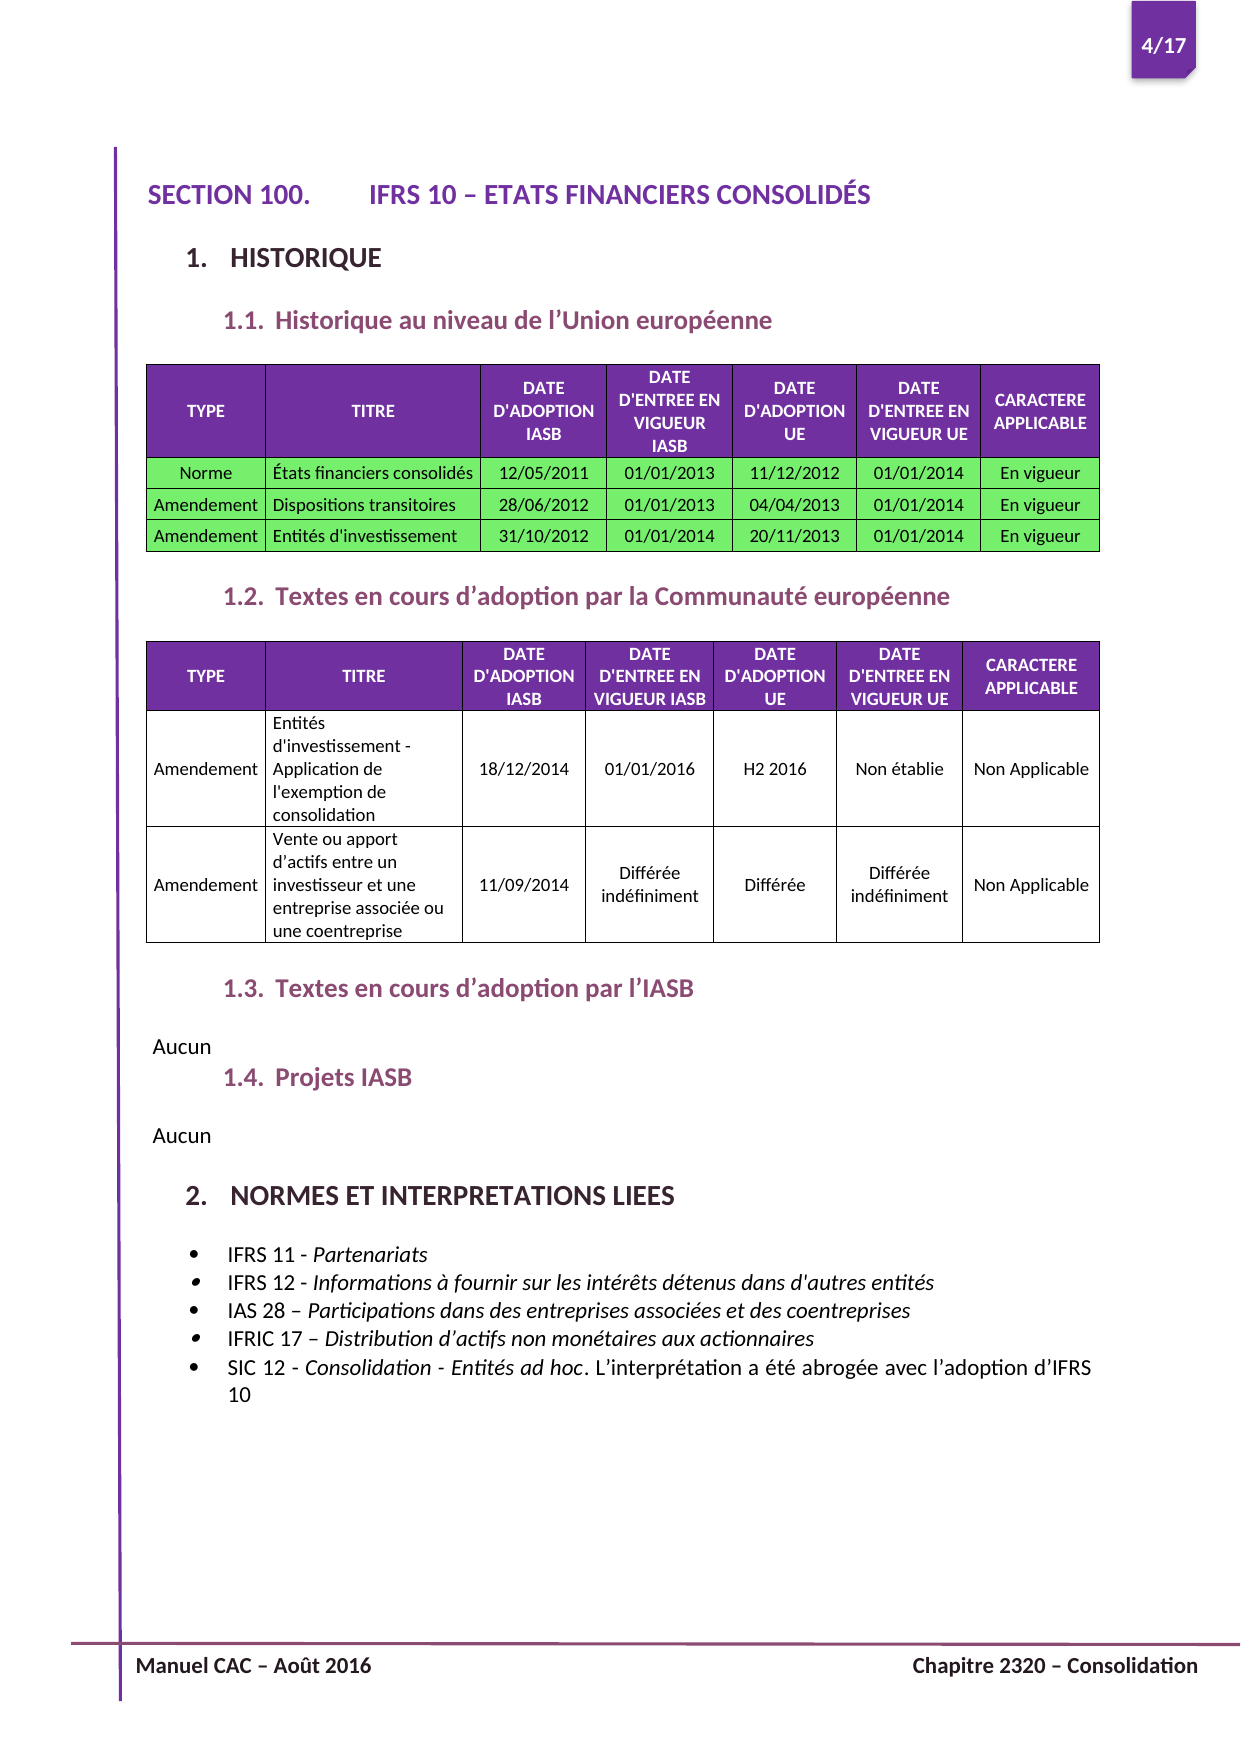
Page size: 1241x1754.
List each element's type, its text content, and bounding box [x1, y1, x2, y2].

table_header DATE D'ENTREE EN VIGUEUR IASB [586, 642, 713, 710]
table_cell Différée indéfiniment [586, 827, 713, 942]
table_cell 01/01/2014 [857, 520, 980, 551]
table_cell Amendement [147, 827, 265, 942]
list Historique au niveau de l’Union européenne [223, 303, 1092, 336]
table_cell En vigueur [981, 458, 1099, 488]
table_cell Vente ou apport d’actifs entre un investisseur et une entreprise associée ou une coentreprise [266, 827, 462, 942]
table_cell H2 2016 [714, 711, 836, 826]
list Projets IASB [223, 1060, 1092, 1093]
table_cell Non Applicable [963, 827, 1099, 942]
table_cell 01/01/2016 [586, 711, 713, 826]
list IFRIC 17 – Distribution d’actifs non monétaires aux actionnaires [190, 1324, 1092, 1353]
table_cell Différée indéfiniment [837, 827, 962, 942]
table_cell Entités d'investissement [266, 520, 480, 551]
table_cell Dispositions transitoires [266, 489, 480, 519]
table_cell 01/01/2013 [607, 489, 732, 519]
table_header DATE D'ENTREE EN VIGUEUR IASB [607, 365, 732, 457]
table_cell 11/12/2012 [733, 458, 856, 488]
table_cell 04/04/2013 [733, 489, 856, 519]
list SIC 12 - Consolidation - Entités ad hoc. L’interprétation a été abrogée avec l’adoption d’IFRS 10 [190, 1353, 1092, 1409]
table_cell 01/01/2014 [857, 489, 980, 519]
list HISTORIQUE [185, 239, 1092, 275]
table_header TYPE [147, 642, 265, 710]
table_header CARACTERE APPLICABLE [963, 642, 1099, 710]
table_cell 18/12/2014 [463, 711, 585, 826]
table_header TITRE [266, 642, 462, 710]
table_cell 12/05/2011 [481, 458, 606, 488]
list IFRS 10 – Etats financiers consolidés [148, 176, 1092, 211]
list IFRS 11 - Partenariats [190, 1241, 1092, 1268]
table_header DATE D'ADOPTION UE [714, 642, 836, 710]
list IAS 28 – Participations dans des entreprises associées et des coentreprises [190, 1297, 1092, 1324]
table_cell 01/01/2014 [607, 520, 732, 551]
table_cell Amendement [147, 489, 265, 519]
list NORMES ET INTERPRETATIONS LIEES [185, 1177, 1092, 1212]
table_header DATE D'ADOPTION IASB [463, 642, 585, 710]
table_cell Non établie [837, 711, 962, 826]
list Textes en cours d’adoption par la Communauté européenne [223, 579, 1092, 613]
text Aucun [152, 1121, 1092, 1149]
table_cell Différée [714, 827, 836, 942]
table_cell En vigueur [981, 520, 1099, 551]
table_cell 01/01/2013 [607, 458, 732, 488]
table_header TYPE [147, 365, 265, 457]
table_cell États financiers consolidés [266, 458, 480, 488]
table_header DATE D'ENTREE EN VIGUEUR UE [837, 642, 962, 710]
table_cell Amendement [147, 520, 265, 551]
table_cell Entités d'investissement - Application de l'exemption de consolidation [266, 711, 462, 826]
table_cell Norme [147, 458, 265, 488]
list IFRS 12 - Informations à fournir sur les intérêts détenus dans d'autres entités [190, 1268, 1092, 1297]
table_cell 20/11/2013 [733, 520, 856, 551]
table_header CARACTERE APPLICABLE [981, 365, 1099, 457]
table_cell 11/09/2014 [463, 827, 585, 942]
table_cell 01/01/2014 [857, 458, 980, 488]
table_cell 28/06/2012 [481, 489, 606, 519]
list Textes en cours d’adoption par l’IASB [223, 971, 1092, 1004]
text Aucun [152, 1032, 1092, 1060]
table_header DATE D'ENTREE EN VIGUEUR UE [857, 365, 980, 457]
table_cell 31/10/2012 [481, 520, 606, 551]
table_cell Amendement [147, 711, 265, 826]
table_header TITRE [266, 365, 480, 457]
table_cell Non Applicable [963, 711, 1099, 826]
table_cell En vigueur [981, 489, 1099, 519]
table_header DATE D'ADOPTION UE [733, 365, 856, 457]
table_header DATE D'ADOPTION IASB [481, 365, 606, 457]
